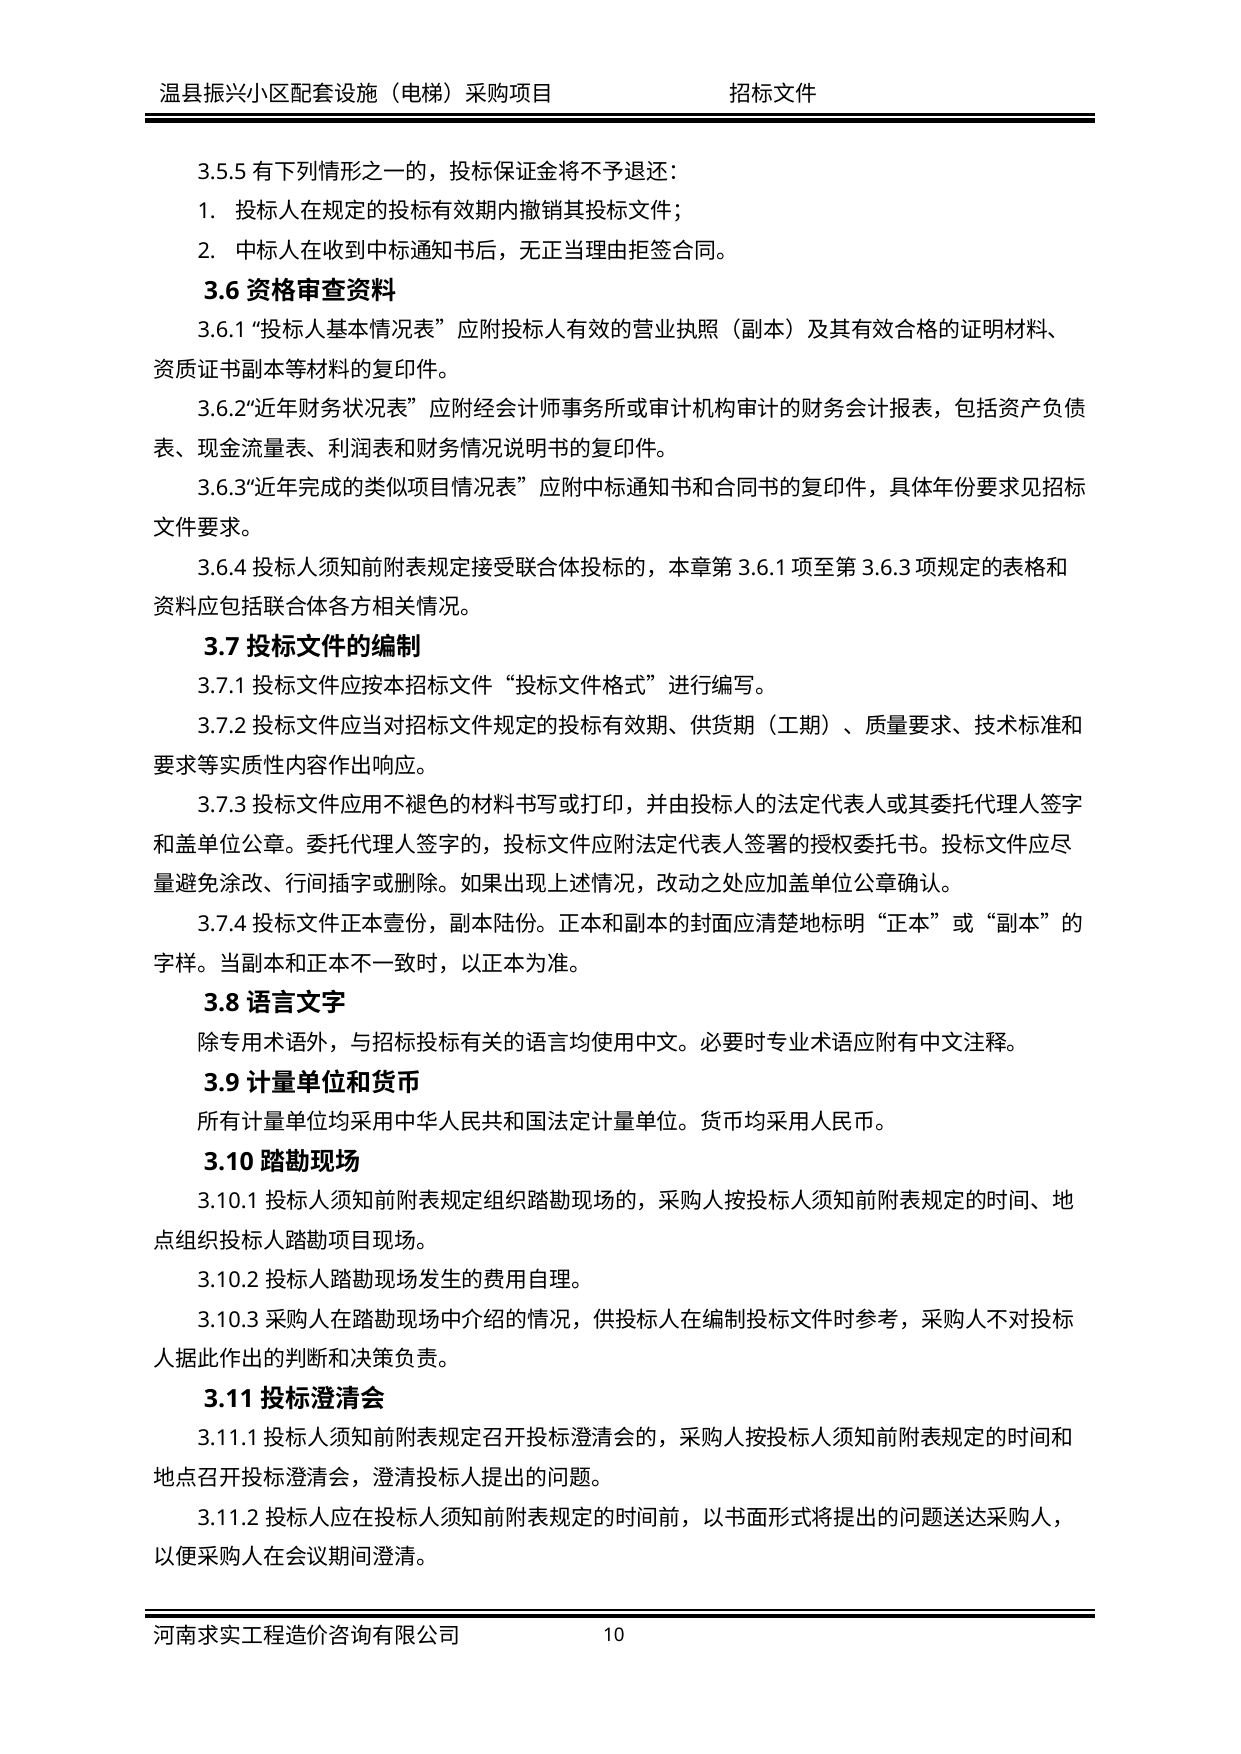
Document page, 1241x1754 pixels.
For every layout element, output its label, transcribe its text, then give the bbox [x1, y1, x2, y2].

list 投标人在规定的投标有效期内撤销其投标文件； [153, 189, 1087, 229]
text 3.7.1 投标文件应按本招标文件“投标文件格式”进行编写。 [153, 664, 1087, 704]
list 中标人在收到中标通知书后，无正当理由拒签合同。 [153, 229, 1087, 269]
text 3.6.4 投标人须知前附表规定接受联合体投标的，本章第3.6.1项至第3.6.3项规定的表格和资料应包括联合体各方相关情况。 [153, 546, 1087, 625]
text 3.9 计量单位和货币 [153, 1060, 1087, 1100]
text 3.7.2 投标文件应当对招标文件规定的投标有效期、供货期（工期）、质量要求、技术标准和要求等实质性内容作出响应。 [153, 704, 1087, 783]
text 3.10.2 投标人踏勘现场发生的费用自理。 [153, 1258, 1087, 1298]
text 3.11 投标澄清会 [153, 1377, 1087, 1417]
text 3.5.5 有下列情形之一的，投标保证金将不予退还： [153, 150, 1087, 189]
text 3.6.1 “投标人基本情况表”应附投标人有效的营业执照（副本）及其有效合格的证明材料、资质证书副本等材料的复印件。 [153, 308, 1087, 387]
text 3.8 语言文字 [153, 981, 1087, 1021]
text 3.7.3 投标文件应用不褪色的材料书写或打印，并由投标人的法定代表人或其委托代理人签字和盖单位公章。委托代理人签字的，投标文件应附法定代表人签署的授权委托书。投标文件应尽量避免涂改、行间插字或删除。如果出现上述情况，改动之处应加盖单位公章确认。 [153, 783, 1087, 902]
text 除专用术语外，与招标投标有关的语言均使用中文。必要时专业术语应附有中文注释。 [153, 1021, 1087, 1060]
text 3.6.3“近年完成的类似项目情况表”应附中标通知书和合同书的复印件，具体年份要求见招标文件要求。 [153, 467, 1087, 546]
text 3.11.2 投标人应在投标人须知前附表规定的时间前，以书面形式将提出的问题送达采购人，以便采购人在会议期间澄清。 [153, 1496, 1087, 1575]
text 3.6.2“近年财务状况表”应附经会计师事务所或审计机构审计的财务会计报表，包括资产负债表、现金流量表、利润表和财务情况说明书的复印件。 [153, 387, 1087, 467]
text 3.10.1 投标人须知前附表规定组织踏勘现场的，采购人按投标人须知前附表规定的时间、地点组织投标人踏勘项目现场。 [153, 1179, 1087, 1258]
text 3.7 投标文件的编制 [153, 625, 1087, 664]
text 3.10.3 采购人在踏勘现场中介绍的情况，供投标人在编制投标文件时参考，采购人不对投标人据此作出的判断和决策负责。 [153, 1298, 1087, 1377]
text 3.6 资格审查资料 [153, 269, 1087, 308]
text 3.10 踏勘现场 [153, 1139, 1087, 1179]
text 3.7.4 投标文件正本壹份，副本陆份。正本和副本的封面应清楚地标明“正本”或“副本”的字样。当副本和正本不一致时，以正本为准。 [153, 902, 1087, 981]
text 3.11.1投标人须知前附表规定召开投标澄清会的，采购人按投标人须知前附表规定的时间和地点召开投标澄清会，澄清投标人提出的问题。 [153, 1417, 1087, 1496]
text 所有计量单位均采用中华人民共和国法定计量单位。货币均采用人民币。 [153, 1100, 1087, 1139]
